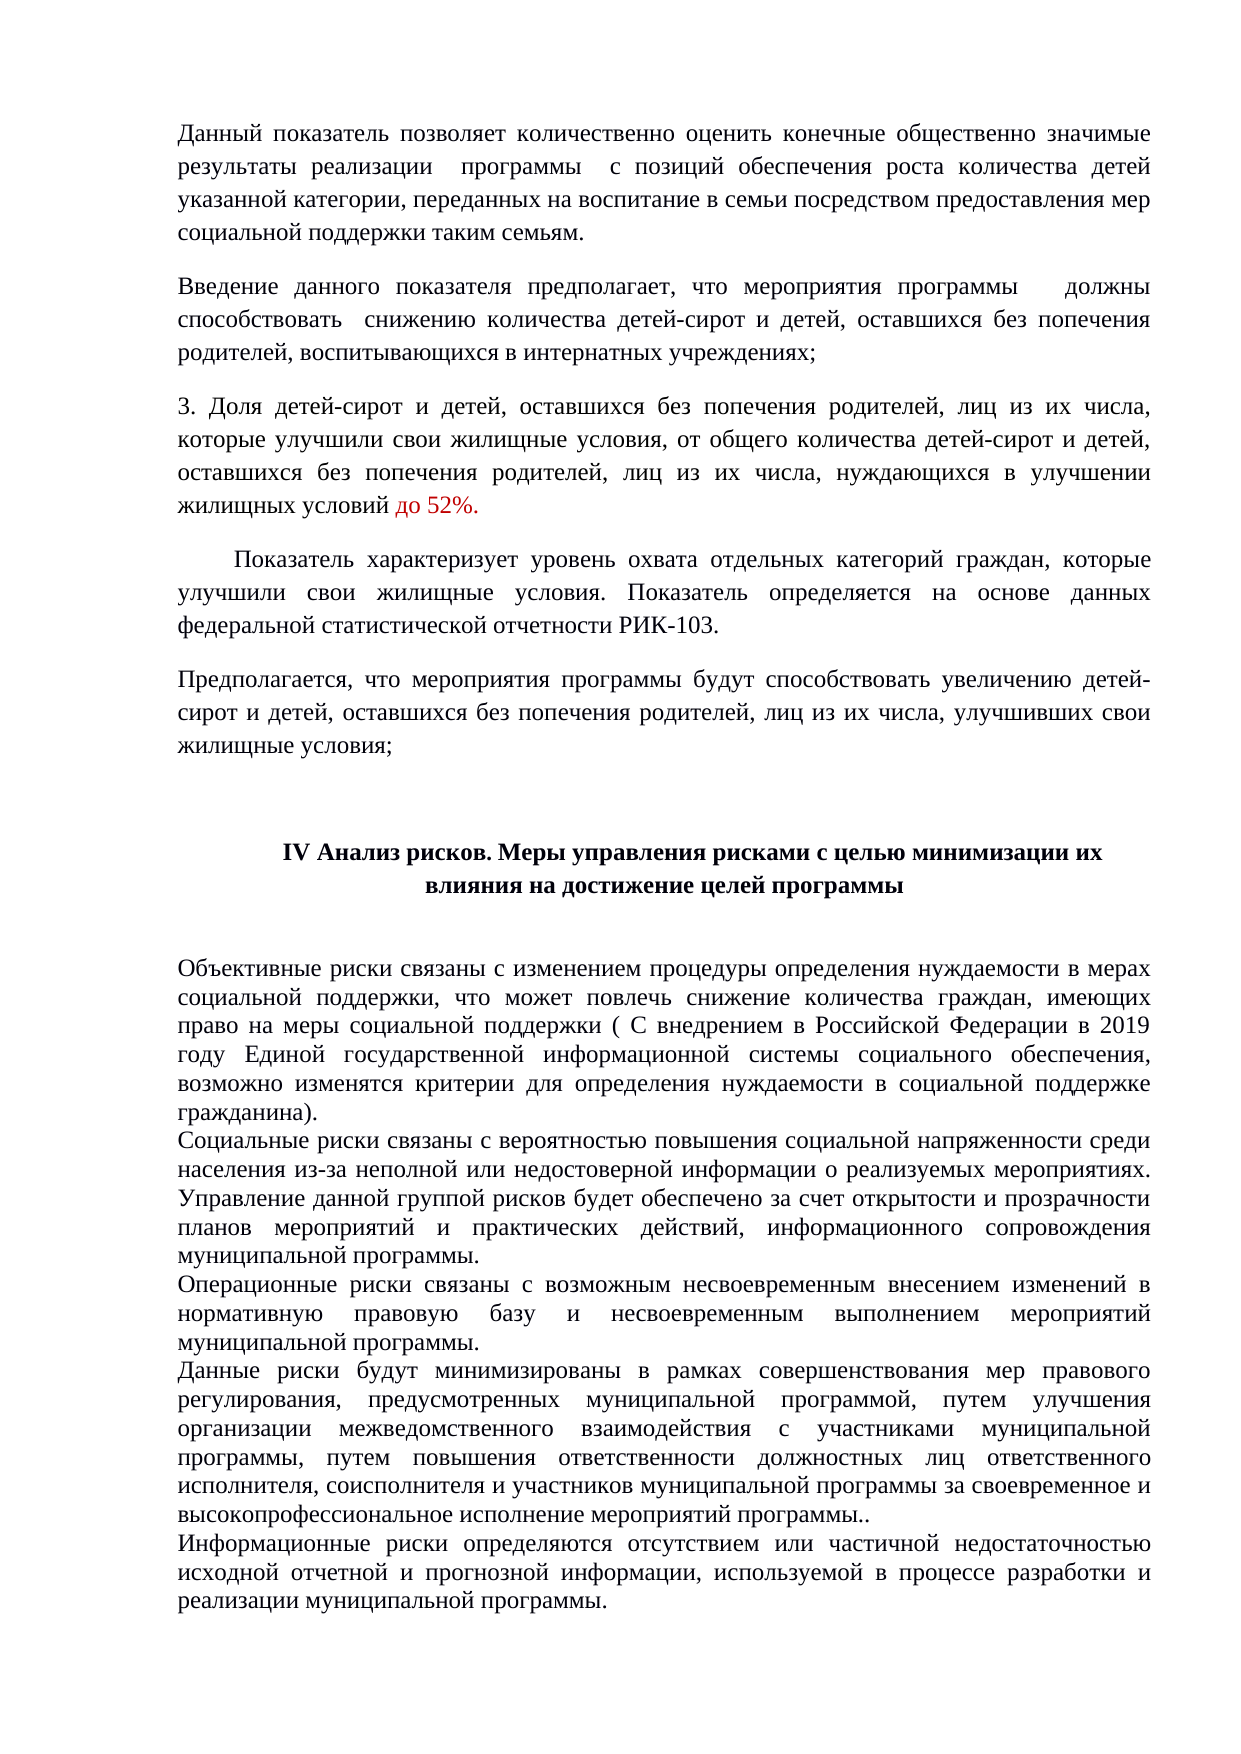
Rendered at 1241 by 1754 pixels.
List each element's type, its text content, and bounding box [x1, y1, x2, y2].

text Объективные риски связаны с изменением процедуры определения нуждаемости в мерах социальной поддержки, что может повлечь снижение количества граждан, имеющих право на меры социальной поддержки ( С внедрением в Российской Федерации в 2019 году Единой государственной информационной системы социального обеспечения, возможно изменятся критерии для определения нуждаемости в социальной поддержке гражданина). [177, 953, 1152, 1126]
text Информационные риски определяются отсутствием или частичной недостаточностью исходной отчетной и прогнозной информации, используемой в процессе разработки и реализации муниципальной программы. [177, 1528, 1152, 1614]
text Данные риски будут минимизированы в рамках совершенствования мер правового регулирования, предусмотренных муниципальной программой, путем улучшения организации межведомственного взаимодействия с участниками муниципальной программы, путем повышения ответственности должностных лиц ответственного исполнителя, соисполнителя и участников муниципальной программы за своевременное и высокопрофессиональное исполнение мероприятий программы.. [177, 1356, 1152, 1528]
text IV Анализ рисков. Меры управления рисками с целью минимизации их влияния на достижение целей программы [177, 837, 1152, 899]
text Данный показатель позволяет количественно оценить конечные общественно значимые результаты реализации программы с позиций обеспечения роста количества детей указанной категории, переданных на воспитание в семьи посредством предоставления мер социальной поддержки таким семьям. [177, 118, 1152, 246]
text Введение данного показателя предполагает, что мероприятия программы должны способствовать снижению количества детей-сирот и детей, оставшихся без попечения родителей, воспитывающихся в интернатных учреждениях; [177, 271, 1152, 366]
text Социальные риски связаны с вероятностью повышения социальной напряженности среди населения из-за неполной или недостоверной информации о реализуемых мероприятиях. Управление данной группой рисков будет обеспечено за счет открытости и прозрачности планов мероприятий и практических действий, информационного сопровождения муниципальной программы. [177, 1126, 1152, 1269]
text Операционные риски связаны с возможным несвоевременным внесением изменений в нормативную правовую базу и несвоевременным выполнением мероприятий муниципальной программы. [177, 1269, 1152, 1356]
text 3. Доля детей-сирот и детей, оставшихся без попечения родителей, лиц из их числа, которые улучшили свои жилищные условия, от общего количества детей-сирот и детей, оставшихся без попечения родителей, лиц из их числа, нуждающихся в улучшении жилищных условий до 52%. [177, 391, 1152, 519]
text Показатель характеризует уровень охвата отдельных категорий граждан, которые улучшили свои жилищные условия. Показатель определяется на основе данных федеральной статистической отчетности РИК-103. [177, 544, 1152, 639]
text Предполагается, что мероприятия программы будут способствовать увеличению детей-сирот и детей, оставшихся без попечения родителей, лиц из их числа, улучшивших свои жилищные условия; [177, 664, 1152, 758]
